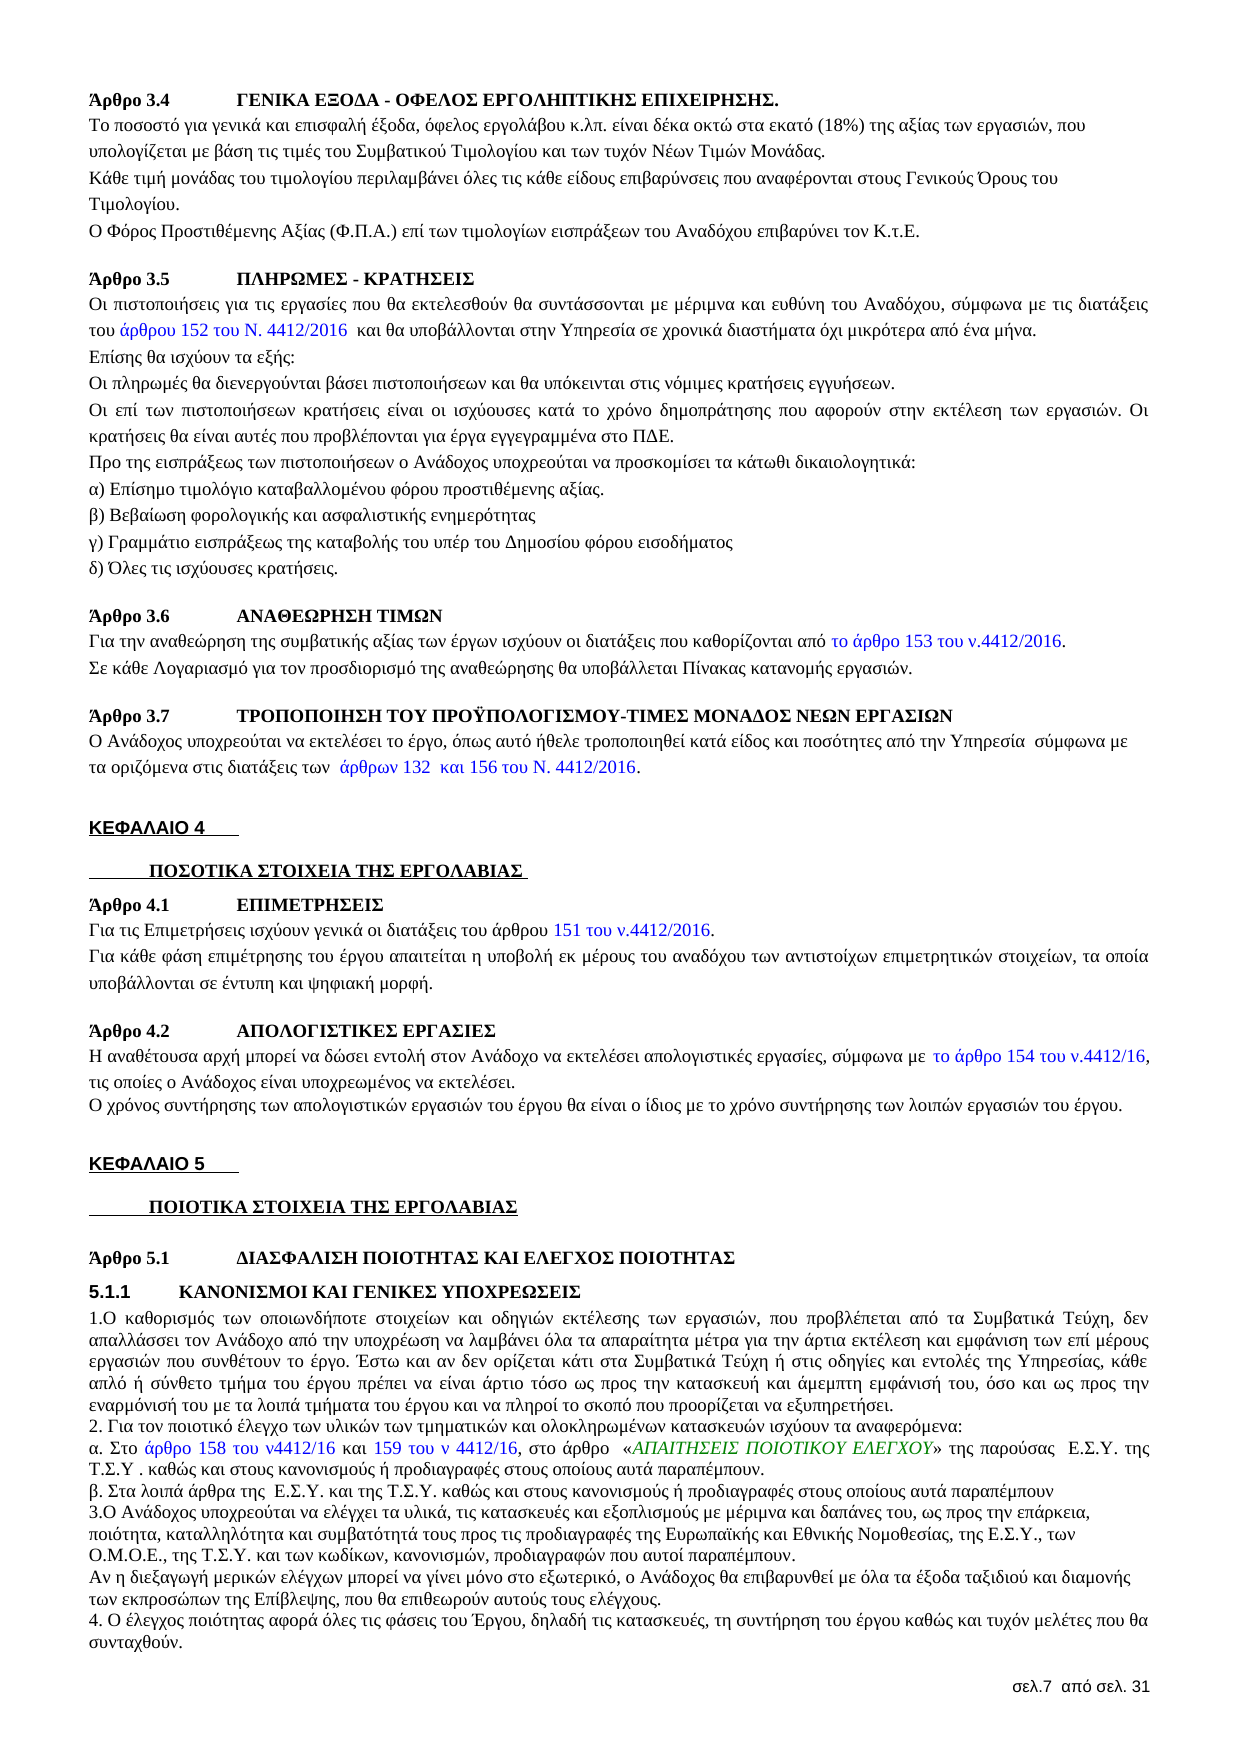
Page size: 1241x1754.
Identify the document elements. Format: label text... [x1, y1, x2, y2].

subtitle ΔΙΑΣΦΑΛΙΣΗ ΠΟΙΟΤΗΤΑΣ ΚΑΙ ΕΛΕΓΧΟΣ ΠΟΙΟΤΗΤΑΣ [89, 1247, 1150, 1269]
text γ) Γραμμάτιο εισπράξεως της καταβολής του υπέρ του Δημοσίου φόρου εισοδήματος [89, 527, 1150, 554]
text Η αναθέτουσα αρχή μπορεί να δώσει εντολή στον Ανάδοχο να εκτελέσει απολογιστικές εργασίες, σύμφωνα με το άρθρο 154 του ν.4412/16, τις οποίες ο Ανάδοχος είναι υποχρεωμένος να εκτελέσει. [89, 1041, 1150, 1094]
text δ) Όλες τις ισχύουσες κρατήσεις. [89, 554, 1150, 580]
subtitle ΓΕΝΙΚΑ ΕΞΟΔΑ - ΟΦΕΛΟΣ ΕΡΓΟΛΗΠΤΙΚΗΣ ΕΠΙΧΕΙΡΗΣΗΣ. [89, 89, 1150, 110]
subtitle ΤΡΟΠΟΠΟΙΗΣΗ ΤΟΥ ΠΡΟΫΠΟΛΟΓΙΣΜΟΥ-ΤΙΜΕΣ ΜΟΝΑΔΟΣ ΝΕΩΝ ΕΡΓΑΣΙΩΝ [89, 704, 1150, 726]
subtitle ΕΠΙΜΕΤΡΗΣΕΙΣ [89, 894, 1150, 915]
subtitle ΑΝΑΘΕΩΡΗΣΗ ΤΙΜΩΝ [89, 605, 1150, 627]
text Για κάθε φάση επιμέτρησης του έργου απαιτείται η υποβολή εκ μέρους του αναδόχου των αντιστοίχων επιμετρητικών στοιχείων, τα οποία υποβάλλονται σε έντυπη και ψηφιακή μορφή. [89, 942, 1150, 995]
text Επίσης θα ισχύουν τα εξής: [89, 342, 1150, 368]
subtitle ΑΠΟΛΟΓΙΣΤΙΚΕΣ ΕΡΓΑΣΙΕΣ [89, 1020, 1150, 1041]
subtitle ΚΑΝΟΝΙΣΜΟΙ ΚΑΙ ΓΕΝΙΚΕΣ ΥΠΟΧΡΕΩΣΕΙΣ [89, 1281, 1150, 1303]
text Προ της εισπράξεως των πιστοποιήσεων ο Ανάδοχος υποχρεούται να προσκομίσει τα κάτωθι δικαιολογητικά: [89, 448, 1150, 474]
text Το ποσοστό για γενικά και επισφαλή έξοδα, όφελος εργολάβου κ.λπ. είναι δέκα οκτώ στα εκατό (18%) της αξίας των εργασιών, που υπολογίζεται με βάση τις τιμές του Συμβατικού Τιμολογίου και των τυχόν Νέων Τιμών Μονάδας. [89, 110, 1150, 163]
text Για τις Επιμετρήσεις ισχύουν γενικά οι διατάξεις του άρθρου 151 του ν.4412/2016. [89, 915, 1150, 942]
text 1.Ο καθορισμός των οποιωνδήποτε στοιχείων και οδηγιών εκτέλεσης των εργασιών, που προβλέπεται από τα Συμβατικά Τεύχη, δεν απαλλάσσει τον Ανάδοχο από την υποχρέωση να λαμβάνει όλα τα απαραίτητα μέτρα για την άρτια εκτέλεση και εμφάνιση των επί μέρους εργασιών που συνθέτουν το έργο. Έστω και αν δεν ορίζεται κάτι στα Συμβατικά Τεύχη ή στις οδηγίες και εντολές της Υπηρεσίας, κάθε απλό ή σύνθετο τμήμα του έργου πρέπει να είναι άρτιο τόσο ως προς την κατασκευή και άμεμπτη εμφάνισή του, όσο και ως προς την εναρμόνισή του με τα λοιπά τμήματα του έργου και να πληροί το σκοπό που προορίζεται να εξυπηρετήσει. [89, 1307, 1150, 1415]
text β) Βεβαίωση φορολογικής και ασφαλιστικής ενημερότητας [89, 501, 1150, 527]
text Οι πληρωμές θα διενεργούνται βάσει πιστοποιήσεων και θα υπόκεινται στις νόμιμες κρατήσεις εγγυήσεων. [89, 368, 1150, 395]
text Ο χρόνος συντήρησης των απολογιστικών εργασιών του έργου θα είναι ο ίδιος με το χρόνο συντήρησης των λοιπών εργασιών του έργου. [89, 1094, 1150, 1116]
subtitle ΠΟΣΟΤΙΚΑ ΣΤΟΙΧΕΙΑ ΤΗΣ ΕΡΓΟΛΑΒΙΑΣ [89, 860, 1150, 881]
text 4. Ο έλεγχος ποιότητας αφορά όλες τις φάσεις του Έργου, δηλαδή τις κατασκευές, τη συντήρηση του έργου καθώς και τυχόν μελέτες που θα συνταχθούν. [89, 1609, 1150, 1652]
text Ο Ανάδοχος υποχρεούται να εκτελέσει το έργο, όπως αυτό ήθελε τροποποιηθεί κατά είδος και ποσότητες από την Υπηρεσία σύμφωνα με τα οριζόμενα στις διατάξεις των άρθρων 132 και 156 του Ν. 4412/2016. [89, 726, 1150, 779]
text 3.Ο Ανάδοχος υποχρεούται να ελέγχει τα υλικά, τις κατασκευές και εξοπλισμούς με μέριμνα και δαπάνες του, ως προς την επάρκεια, ποιότητα, καταλληλότητα και συμβατότητά τους προς τις προδιαγραφές της Ευρωπαϊκής και Εθνικής Νομοθεσίας, της Ε.Σ.Υ., των Ο.Μ.Ο.Ε., της Τ.Σ.Υ. και των κωδίκων, κανονισμών, προδιαγραφών που αυτοί παραπέμπουν. [89, 1501, 1150, 1566]
text α) Επίσημο τιμολόγιο καταβαλλομένου φόρου προστιθέμενης αξίας. [89, 474, 1150, 501]
text Κάθε τιμή μονάδας του τιμολογίου περιλαμβάνει όλες τις κάθε είδους επιβαρύνσεις που αναφέρονται στους Γενικούς Όρους του Τιμολογίου. [89, 163, 1150, 216]
text β. Στα λοιπά άρθρα της Ε.Σ.Υ. και της Τ.Σ.Υ. καθώς και στους κανονισμούς ή προδιαγραφές στους οποίους αυτά παραπέμπουν [89, 1480, 1150, 1501]
text Οι πιστοποιήσεις για τις εργασίες που θα εκτελεσθούν θα συντάσσονται με μέριμνα και ευθύνη του Αναδόχου, σύμφωνα με τις διατάξεις του άρθρου 152 του Ν. 4412/2016 και θα υποβάλλονται στην Υπηρεσία σε χρονικά διαστήματα όχι μικρότερα από ένα μήνα. [89, 289, 1150, 342]
text Σε κάθε Λογαριασμό για τον προσδιορισμό της αναθεώρησης θα υποβάλλεται Πίνακας κατανομής εργασιών. [89, 653, 1150, 679]
text Ο Φόρος Προστιθέμενης Αξίας (Φ.Π.Α.) επί των τιμολογίων εισπράξεων του Αναδόχου επιβαρύνει τον Κ.τ.Ε. [89, 216, 1150, 242]
text Για την αναθεώρηση της συμβατικής αξίας των έργων ισχύουν οι διατάξεις που καθορίζονται από το άρθρο 153 του ν.4412/2016. [89, 627, 1150, 653]
text 2. Για τον ποιοτικό έλεγχο των υλικών των τμηματικών και ολοκληρωμένων κατασκευών ισχύουν τα αναφερόμενα: [89, 1415, 1150, 1437]
subtitle ΠΛΗΡΩΜΕΣ - ΚΡΑΤΗΣΕΙΣ [89, 267, 1150, 289]
text Αν η διεξαγωγή μερικών ελέγχων μπορεί να γίνει μόνο στο εξωτερικό, ο Ανάδοχος θα επιβαρυνθεί με όλα τα έξοδα ταξιδιού και διαμονής των εκπροσώπων της Επίβλεψης, που θα επιθεωρούν αυτούς τους ελέγχους. [89, 1566, 1150, 1609]
subtitle ΠΟΙΟΤΙΚΑ ΣΤΟΙΧΕΙΑ ΤΗΣ ΕΡΓΟΛΑΒΙΑΣ [89, 1196, 1150, 1218]
text Οι επί των πιστοποιήσεων κρατήσεις είναι οι ισχύουσες κατά το χρόνο δημοπράτησης που αφορούν στην εκτέλεση των εργασιών. Οι κρατήσεις θα είναι αυτές που προβλέπονται για έργα εγγεγραμμένα στο ΠΔΕ. [89, 395, 1150, 448]
text α. Στο άρθρο 158 του ν4412/16 και 159 του ν 4412/16, στο άρθρο «ΑΠΑΙΤΗΣΕΙΣ ΠΟΙΟΤΙΚΟΥ ΕΛΕΓΧΟΥ» της παρούσας Ε.Σ.Υ. της Τ.Σ.Υ . καθώς και στους κανονισμούς ή προδιαγραφές στους οποίους αυτά παραπέμπουν. [89, 1437, 1150, 1480]
